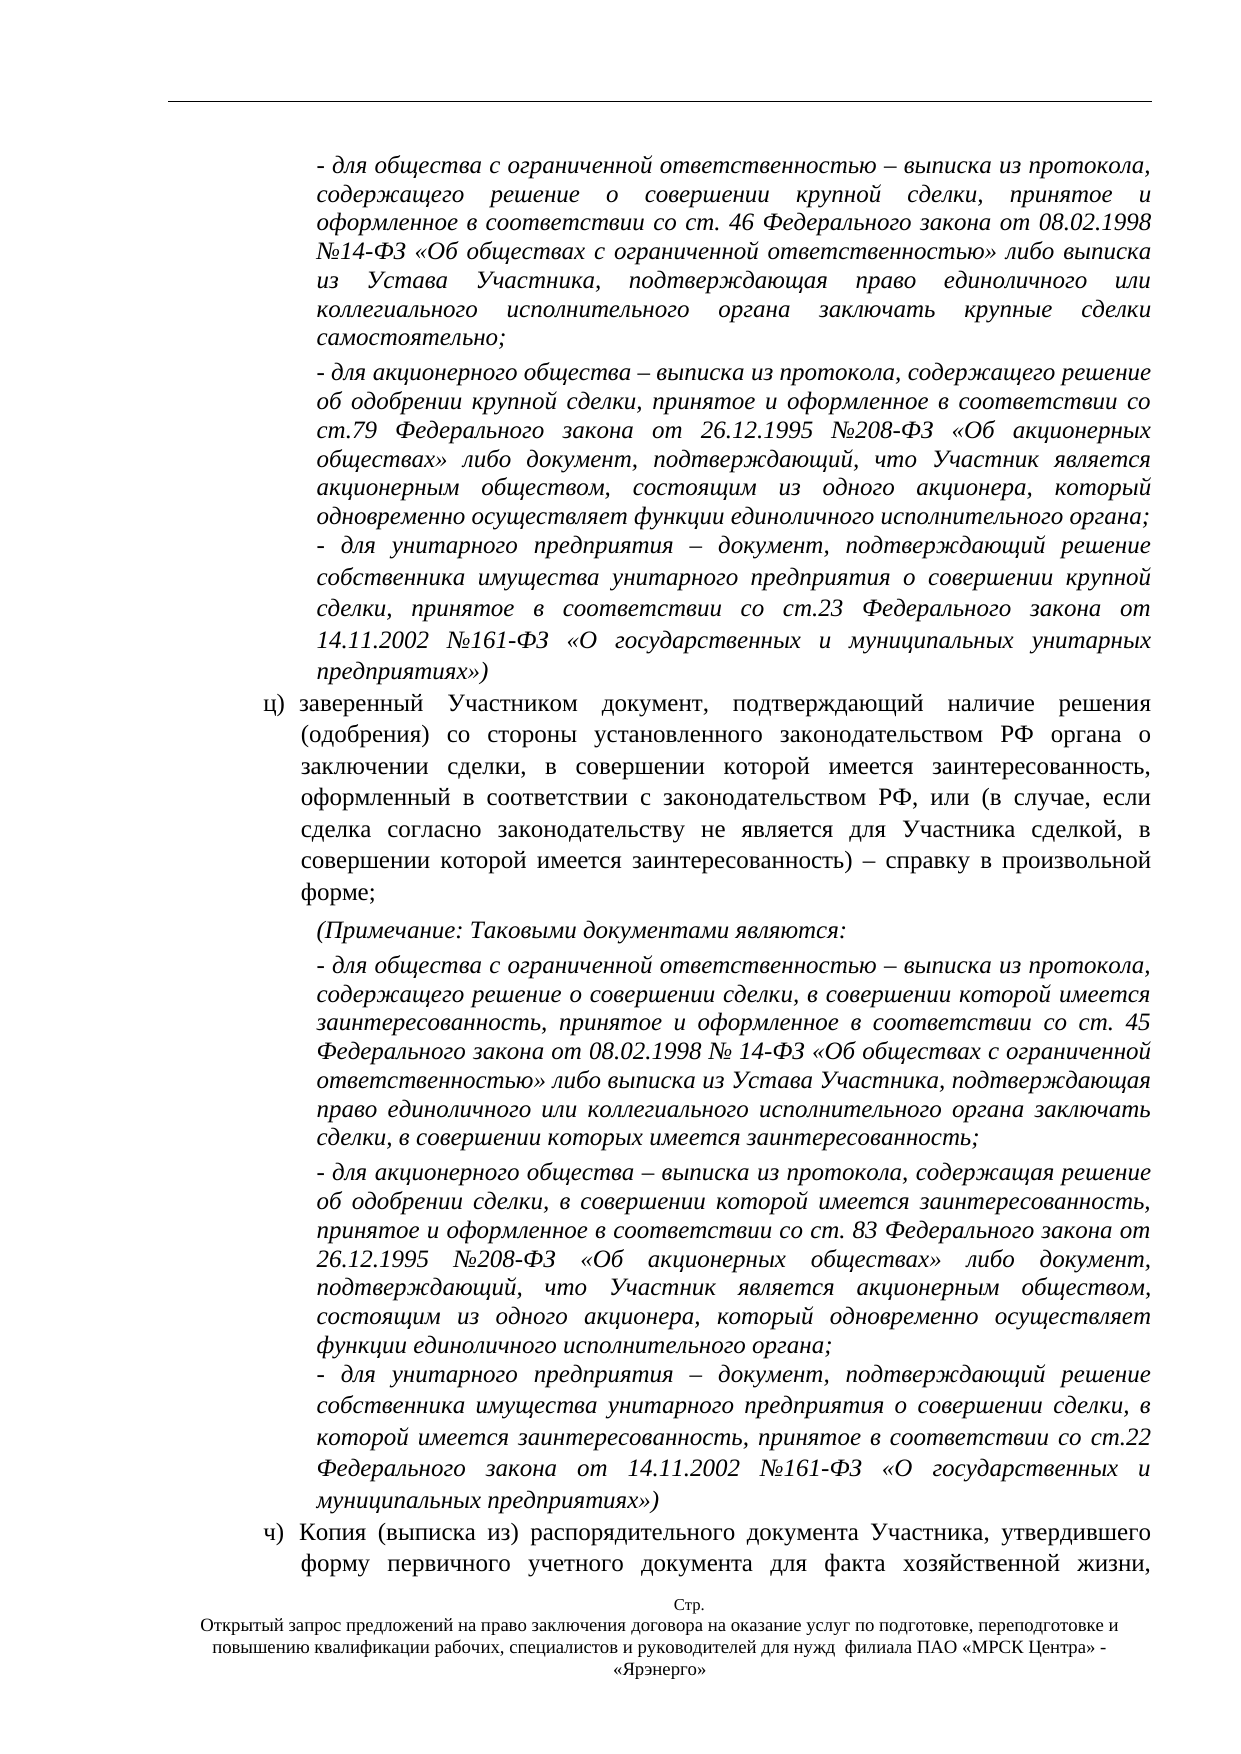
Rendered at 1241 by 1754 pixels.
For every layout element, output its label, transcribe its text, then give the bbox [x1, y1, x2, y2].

list - для унитарного предприятия – документ, подтверждающий решение собственника имущества унитарного предприятия о совершении крупной сделки, принятое в соответствии со ст.23 Федерального закона от 14.11.2002 №161-ФЗ «О государственных и муниципальных унитарных предприятиях») [316, 530, 1152, 685]
list - для общества с ограниченной ответственностью – выписка из протокола, содержащего решение о совершении крупной сделки, принятое и оформленное в соответствии со ст. 46 Федерального закона от 08.02.1998 №14-ФЗ «Об обществах с ограниченной ответственностью» либо выписка из Устава Участника, подтверждающая право единоличного или коллегиального исполнительного органа заключать крупные сделки самостоятельно; [316, 150, 1152, 351]
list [263, 1517, 1152, 1577]
list - для акционерного общества – выписка из протокола, содержащего решение об одобрении крупной сделки, принятое и оформленное в соответствии со ст.79 Федерального закона от 26.12.1995 №208-ФЗ «Об акционерных обществах» либо документ, подтверждающий, что Участник является акционерным обществом, состоящим из одного акционера, который одновременно осуществляет функции единоличного исполнительного органа; [316, 357, 1152, 530]
list - для унитарного предприятия – документ, подтверждающий решение собственника имущества унитарного предприятия о совершении сделки, в которой имеется заинтересованность, принятое в соответствии со ст.22 Федерального закона от 14.11.2002 №161-ФЗ «О государственных и муниципальных предприятиях») [316, 1359, 1152, 1514]
list заверенный Участником документ, подтверждающий наличие решения (одобрения) со стороны установленного законодательством РФ органа о заключении сделки, в совершении которой имеется заинтересованность, оформленный в соответствии с законодательством РФ, или (в случае, если сделка согласно законодательству не является для Участника сделкой, в совершении которой имеется заинтересованность) – справку в произвольной форме; [263, 688, 1152, 906]
list - для акционерного общества – выписка из протокола, содержащая решение об одобрении сделки, в совершении которой имеется заинтересованность, принятое и оформленное в соответствии со ст. 83 Федерального закона от 26.12.1995 №208-ФЗ «Об акционерных обществах» либо документ, подтверждающий, что Участник является акционерным обществом, состоящим из одного акционера, который одновременно осуществляет функции единоличного исполнительного органа; [316, 1157, 1152, 1359]
list (Примечание: Таковыми документами являются: [316, 915, 1152, 944]
list - для общества с ограниченной ответственностью – выписка из протокола, содержащего решение о совершении сделки, в совершении которой имеется заинтересованность, принятое и оформленное в соответствии со ст. 45 Федерального закона от 08.02.1998 № 14-ФЗ «Об обществах с ограниченной ответственностью» либо выписка из Устава Участника, подтверждающая право единоличного или коллегиального исполнительного органа заключать сделки, в совершении которых имеется заинтересованность; [316, 950, 1152, 1151]
